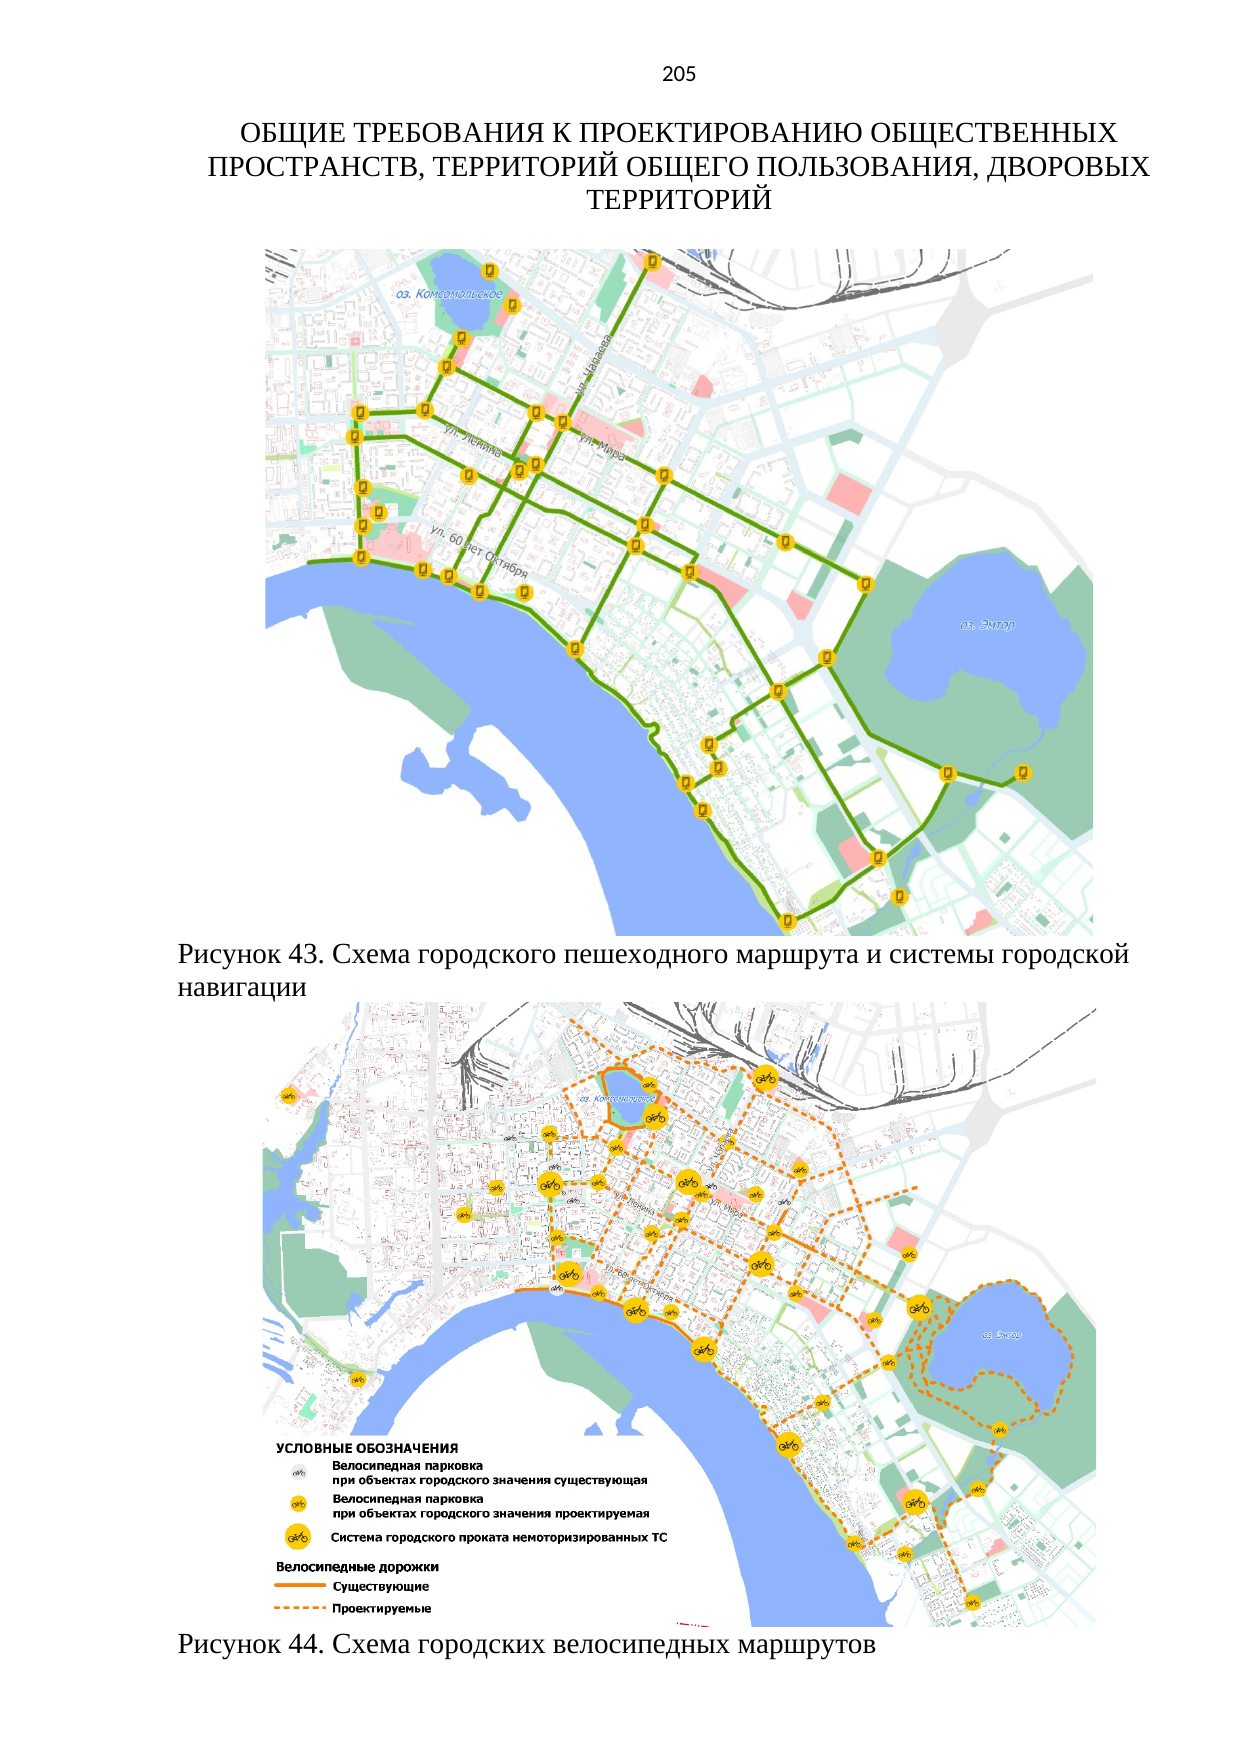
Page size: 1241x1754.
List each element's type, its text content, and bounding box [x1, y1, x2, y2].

picture [262, 1002, 1097, 1627]
text Рисунок 43. Схема городского пешеходного маршрута и системы городской навигации [177, 936, 1181, 1003]
picture [265, 249, 1094, 936]
title ОБЩИЕ ТРЕБОВАНИЯ К ПРОЕКТИРОВАНИЮ ОБЩЕСТВЕННЫХ ПРОСТРАНСТВ, ТЕРРИТОРИЙ ОБЩЕГО ПОЛЬЗОВАНИЯ, ДВОРОВЫХ ТЕРРИТОРИЙ [177, 115, 1181, 216]
text Рисунок 44. Схема городских велосипедных маршрутов [177, 1626, 1181, 1659]
